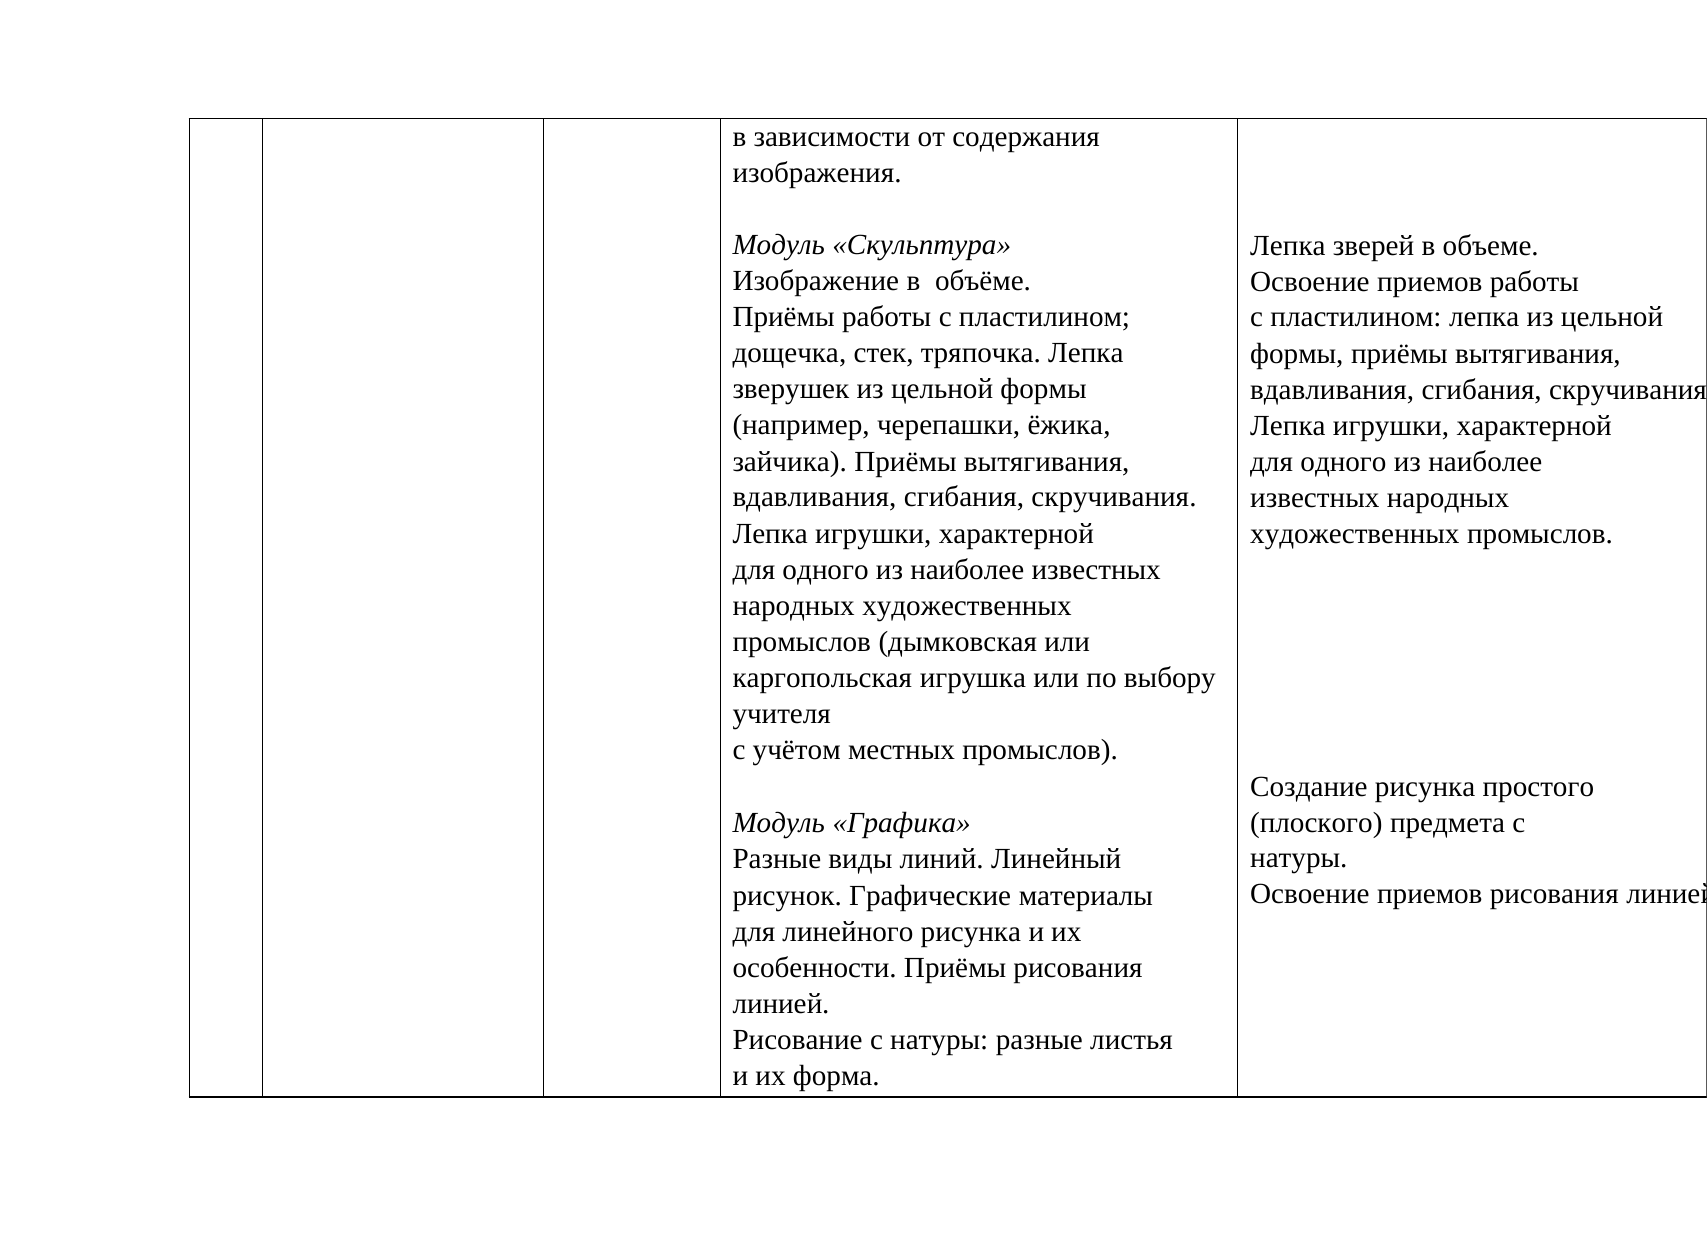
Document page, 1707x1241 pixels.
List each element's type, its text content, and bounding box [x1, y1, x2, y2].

table_cell [263, 119, 543, 1096]
table_cell [544, 119, 720, 1096]
table_cell в зависимости от содержания изображения. Модуль «Скульптура» Изображение в объёме. Приёмы работы с пластилином; дощечка, стек, тряпочка. Лепка зверушек из цельной формы (например, черепашки, ёжика, зайчика). Приёмы вытягивания, вдавливания, сгибания, скручивания. Лепка игрушки, характерной для одного из наиболее известных народных художественных промыслов (дымковская или каргопольская игрушка или по выбору учителя с учётом местных промыслов). Модуль «Графика» Разные виды линий. Линейный рисунок. Графические материалы для линейного рисунка и их особенности. Приёмы рисования линией. Рисование с натуры: разные листья и их форма. [721, 119, 1237, 1096]
table_cell [190, 119, 262, 1096]
table_cell Лепка зверей в объеме. Освоение приемов работы с пластилином: лепка из цельной формы, приёмы вытягивания, вдавливания, сгибания, скручивания Лепка игрушки, характерной для одного из наиболее известных народных художественных промыслов. Создание рисунка простого (плоского) предмета с натуры. Освоение приемов рисования линией. [1238, 119, 1706, 1096]
